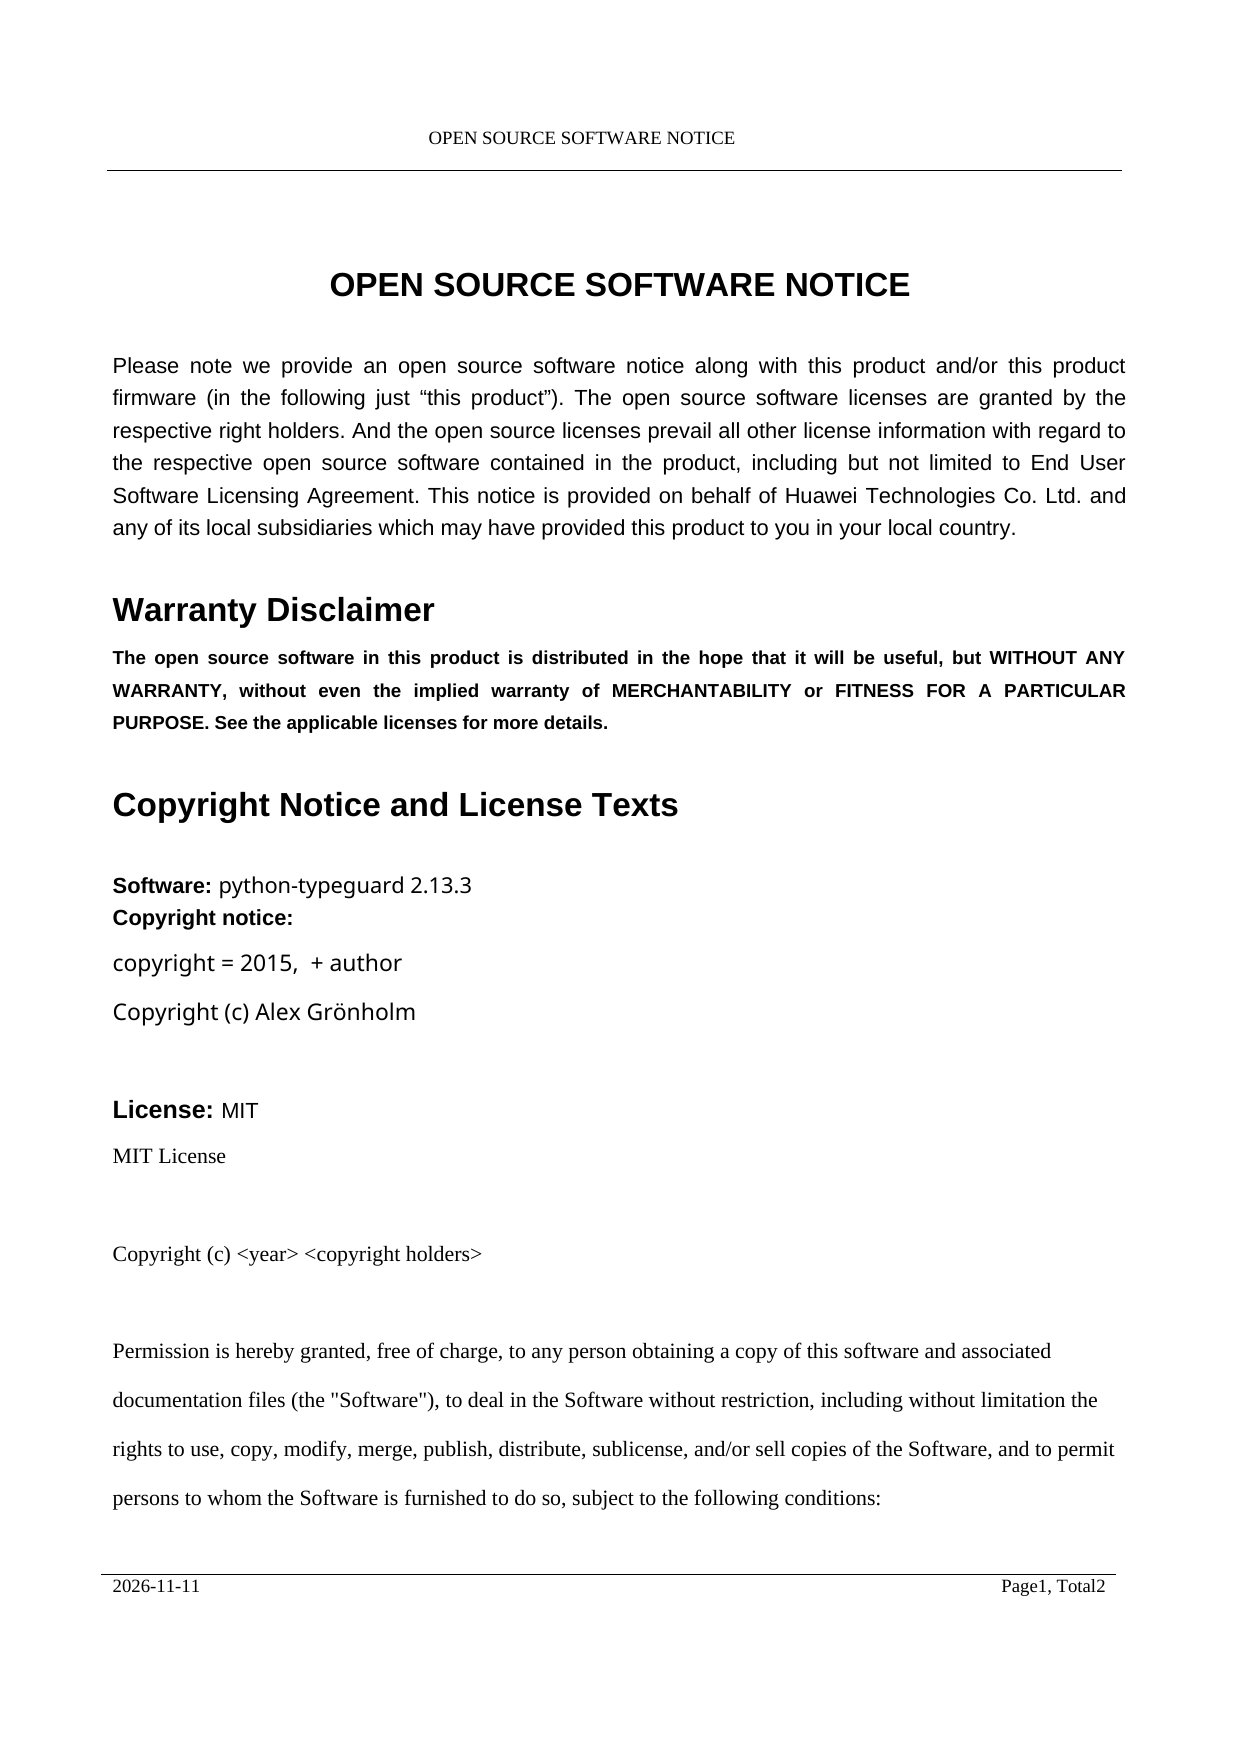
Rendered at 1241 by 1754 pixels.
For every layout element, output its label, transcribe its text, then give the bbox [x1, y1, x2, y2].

text copyright = 2015, + author Copyright (c) Alex Grönholm [112, 947, 1128, 1077]
text Copyright notice: [112, 901, 1128, 934]
text Warranty Disclaimer [112, 576, 1128, 641]
text Copyright Notice and License Texts [112, 771, 1128, 836]
text Please note we provide an open source software notice along with this product and/or this product firmware (in the following just “this product”). The open source software licenses are granted by the respective right holders. And the open source licenses prevail all other license information with regard to the respective open source software contained in the product, including but not limited to End User Software Licensing Agreement. This notice is provided on behalf of Huawei Technologies Co. Ltd. and any of its local subsidiaries which may have provided this product to you in your local country. [112, 349, 1128, 544]
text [112, 1140, 1128, 1513]
text Software: python-typeguard 2.13.3 [112, 869, 1128, 901]
text The open source software in this product is distributed in the hope that it will be useful, but WITHOUT ANY WARRANTY, without even the implied warranty of MERCHANTABILITY or FITNESS FOR A PARTICULAR PURPOSE. See the applicable licenses for more details. [112, 641, 1128, 739]
text OPEN SOURCE SOFTWARE NOTICE [112, 251, 1128, 316]
text License: MIT [112, 1093, 1128, 1125]
